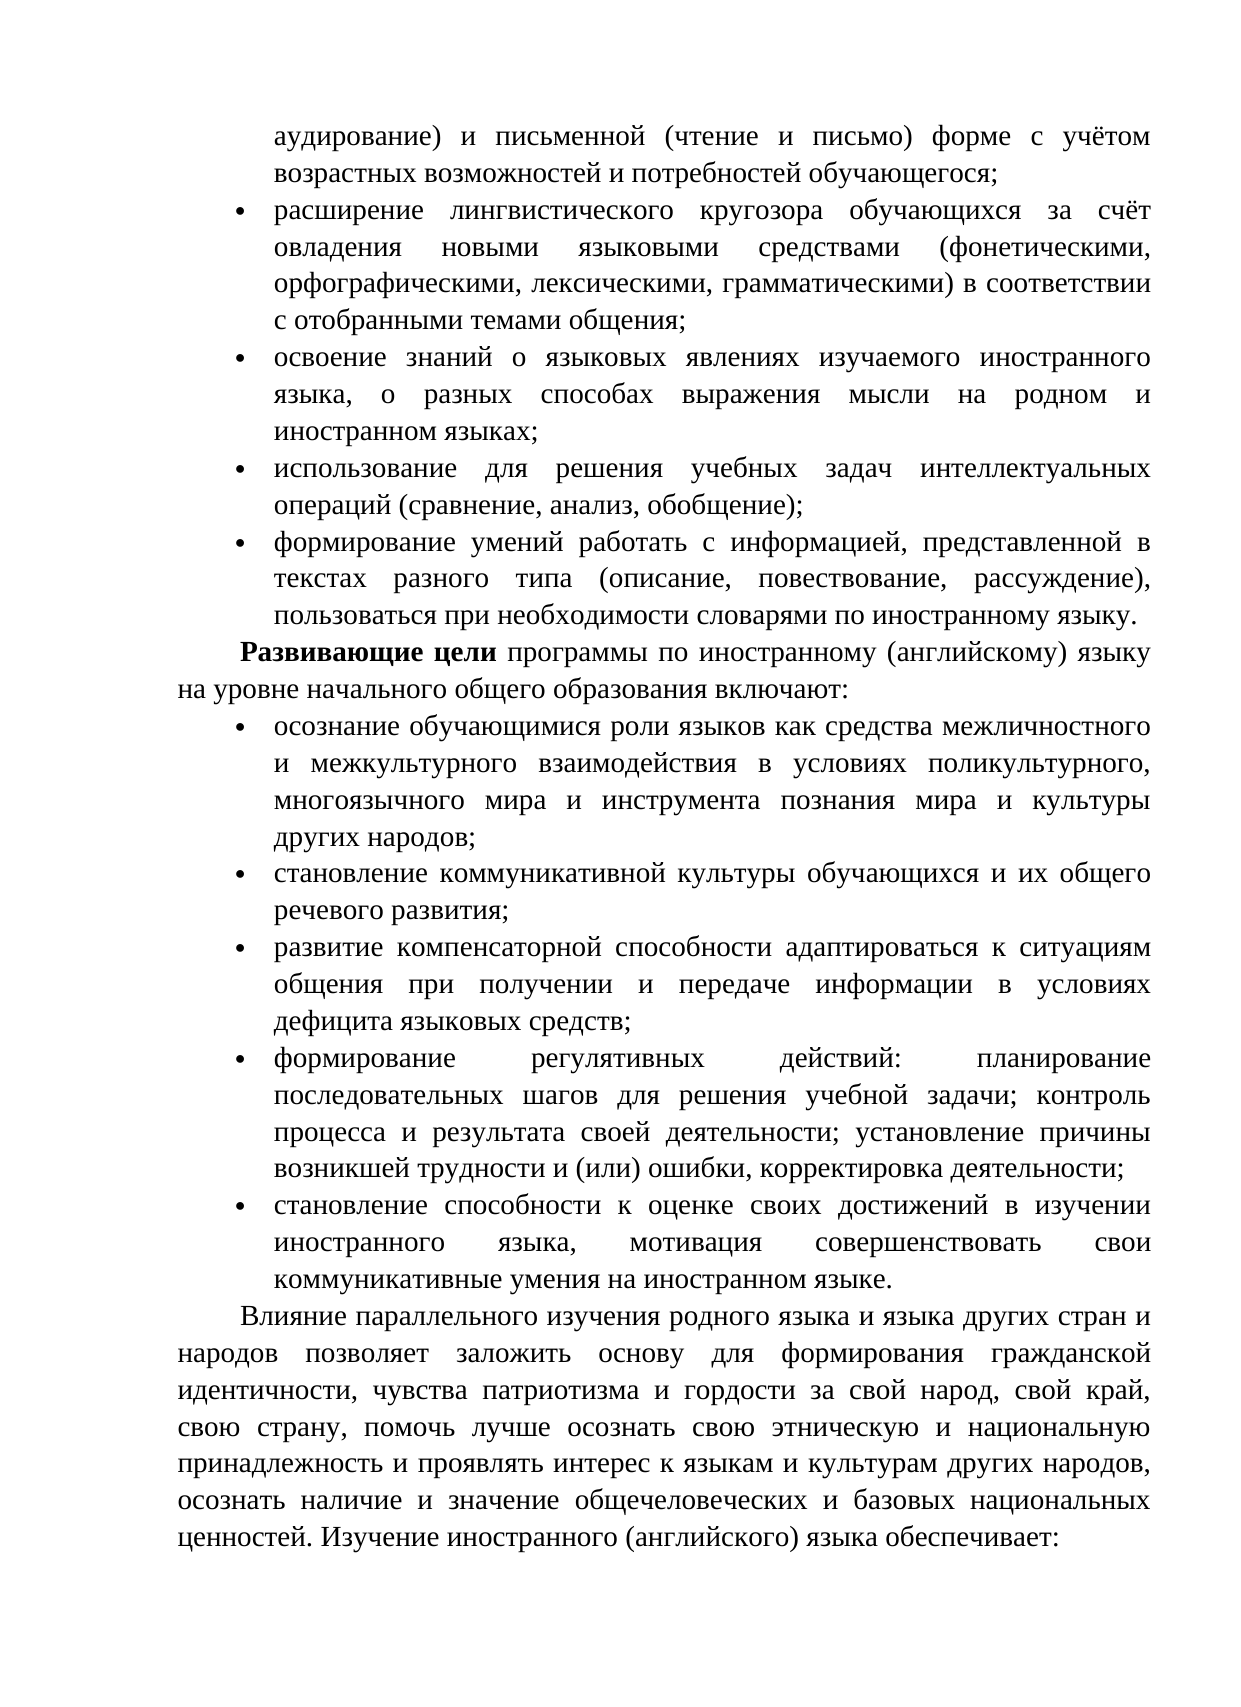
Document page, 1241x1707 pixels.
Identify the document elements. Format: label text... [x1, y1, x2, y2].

list формирование регулятивных действий: планирование последовательных шагов для решения учебной задачи; контроль процесса и результата своей деятельности; установление причины возникшей трудности и (или) ошибки, корректировка деятельности; [236, 1040, 1152, 1184]
list расширение лингвистического кругозора обучающихся за счёт овладения новыми языковыми средствами (фонетическими, орфографическими, лексическими, грамматическими) в соответствии c отобранными темами общения; [236, 192, 1152, 336]
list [236, 118, 1152, 188]
text Влияние параллельного изучения родного языка и языка других стран и народов позволяет заложить основу для формирования гражданской идентичности, чувства патриотизма и гордости за свой народ, свой край, свою страну, помочь лучше осознать свою этническую и национальную принадлежность и проявлять интерес к языкам и культурам других народов, осознать наличие и значение общечеловеческих и базовых национальных ценностей. Изучение иностранного (английского) языка обеспечивает: [177, 1298, 1152, 1553]
list осознание обучающимися роли языков как средства межличностного и межкультурного взаимодействия в условиях поликультурного, многоязычного мира и инструмента познания мира и культуры других народов; [236, 708, 1152, 852]
list становление способности к оценке своих достижений в изучении иностранного языка, мотивация совершенствовать свои коммуникативные умения на иностранном языке. [236, 1187, 1152, 1295]
text Развивающие цели программы по иностранному (английскому) языку на уровне начального общего образования включают: [177, 634, 1152, 705]
list формирование умений работать с информацией, представленной в текстах разного типа (описание, повествование, рассуждение), пользоваться при необходимости словарями по иностранному языку. [236, 524, 1152, 631]
list становление коммуникативной культуры обучающихся и их общего речевого развития; [236, 856, 1152, 926]
list использование для решения учебных задач интеллектуальных операций (сравнение, анализ, обобщение); [236, 450, 1152, 520]
list освоение знаний о языковых явлениях изучаемого иностранного языка, о разных способах выражения мысли на родном и иностранном языках; [236, 339, 1152, 447]
list развитие компенсаторной способности адаптироваться к ситуациям общения при получении и передаче информации в условиях дефицита языковых средств; [236, 929, 1152, 1037]
